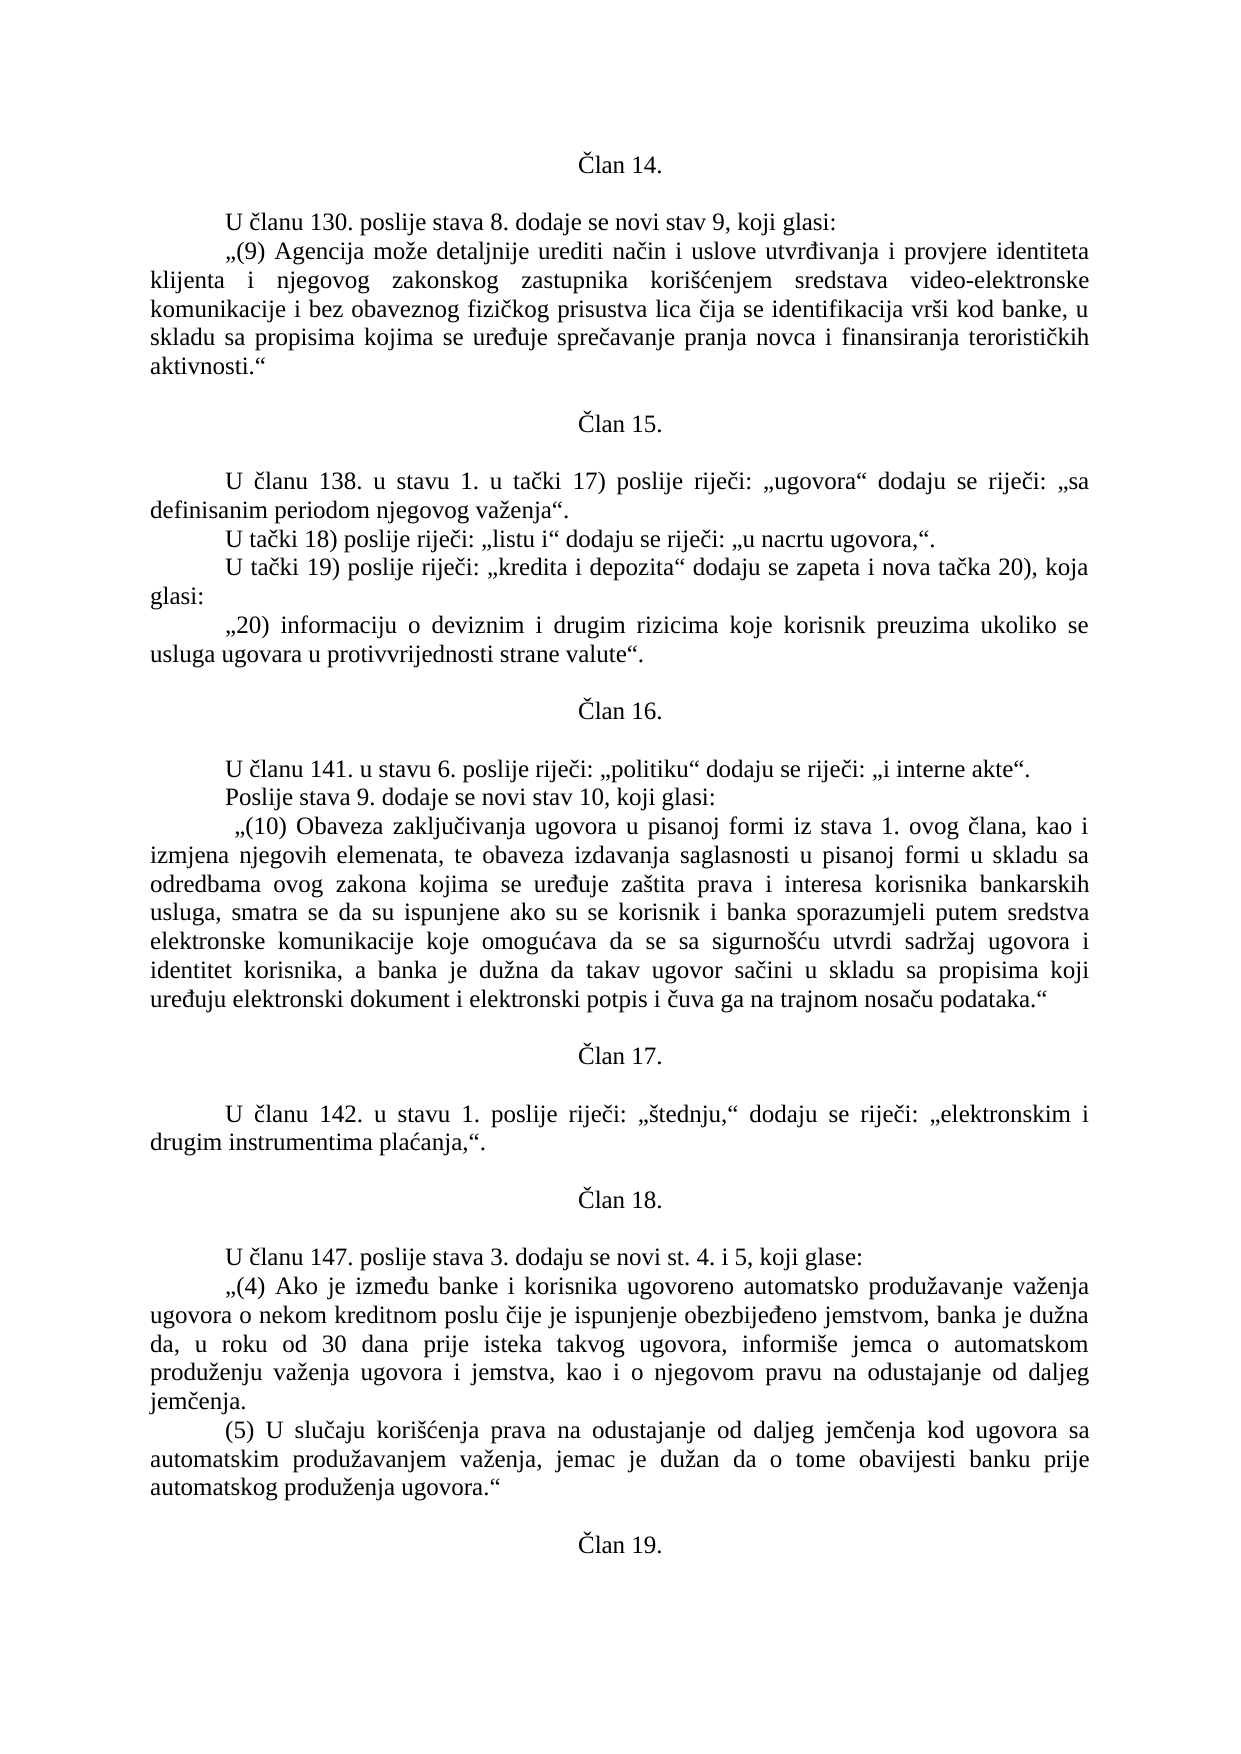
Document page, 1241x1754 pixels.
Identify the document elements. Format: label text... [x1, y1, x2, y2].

text Član 17. [150, 1041, 1090, 1070]
text U članu 147. poslije stava 3. dodaju se novi st. 4. i 5, koji glase: [150, 1242, 1090, 1271]
text „(4) Ako je između banke i korisnika ugovoreno automatsko produžavanje važenja ugovora o nekom kreditnom poslu čije je ispunjenje obezbijeđeno jemstvom, banka je dužna da, u roku od 30 dana prije isteka takvog ugovora, informiše jemca o automatskom produženju važenja ugovora i jemstva, kao i o njegovom pravu na odustajanje od daljeg jemčenja. [150, 1271, 1090, 1415]
text Poslije stava 9. dodaje se novi stav 10, koji glasi: [150, 782, 1090, 811]
text Član 18. [150, 1185, 1090, 1214]
text U tački 19) poslije riječi: „kredita i depozita“ dodaju se zapeta i nova tačka 20), koja glasi: [150, 552, 1090, 610]
text U članu 138. u stavu 1. u tački 17) poslije riječi: „ugovora“ dodaju se riječi: „sa definisanim periodom njegovog važenja“. [150, 466, 1090, 524]
text „(9) Agencija može detaljnije urediti način i uslove utvrđivanja i provjere identiteta klijenta i njegovog zakonskog zastupnika korišćenjem sredstava video-elektronske komunikacije i bez obaveznog fizičkog prisustva lica čija se identifikacija vrši kod banke, u skladu sa propisima kojima se uređuje sprečavanje pranja novca i finansiranja terorističkih aktivnosti.“ [150, 236, 1090, 380]
text (5) U slučaju korišćenja prava na odustajanje od daljeg jemčenja kod ugovora sa automatskim produžavanjem važenja, jemac je dužan da o tome obavijesti banku prije automatskog produženja ugovora.“ [150, 1415, 1090, 1501]
text „20) informaciju o deviznim i drugim rizicima koje korisnik preuzima ukoliko se usluga ugovara u protivvrijednosti strane valute“. [150, 610, 1090, 667]
text U članu 141. u stavu 6. poslije riječi: „politiku“ dodaju se riječi: „i interne akte“. [150, 754, 1090, 782]
text U tački 18) poslije riječi: „listu i“ dodaju se riječi: „u nacrtu ugovora,“. [150, 524, 1090, 552]
text Član 19. [150, 1530, 1090, 1559]
text U članu 130. poslije stava 8. dodaje se novi stav 9, koji glasi: [150, 207, 1090, 236]
text U članu 142. u stavu 1. poslije riječi: „štednju,“ dodaju se riječi: „elektronskim i drugim instrumentima plaćanja,“. [150, 1099, 1090, 1156]
text Član 16. [150, 696, 1090, 725]
text Član 14. [150, 150, 1090, 179]
text Član 15. [150, 409, 1090, 437]
text „(10) Obaveza zaključivanja ugovora u pisanoj formi iz stava 1. ovog člana, kao i izmjena njegovih elemenata, te obaveza izdavanja saglasnosti u pisanoj formi u skladu sa odredbama ovog zakona kojima se uređuje zaštita prava i interesa korisnika bankarskih usluga, smatra se da su ispunjene ako su se korisnik i banka sporazumjeli putem sredstva elektronske komunikacije koje omogućava da se sa sigurnošću utvrdi sadržaj ugovora i identitet korisnika, a banka je dužna da takav ugovor sačini u skladu sa propisima koji uređuju elektronski dokument i elektronski potpis i čuva ga na trajnom nosaču podataka.“ [150, 811, 1090, 1012]
